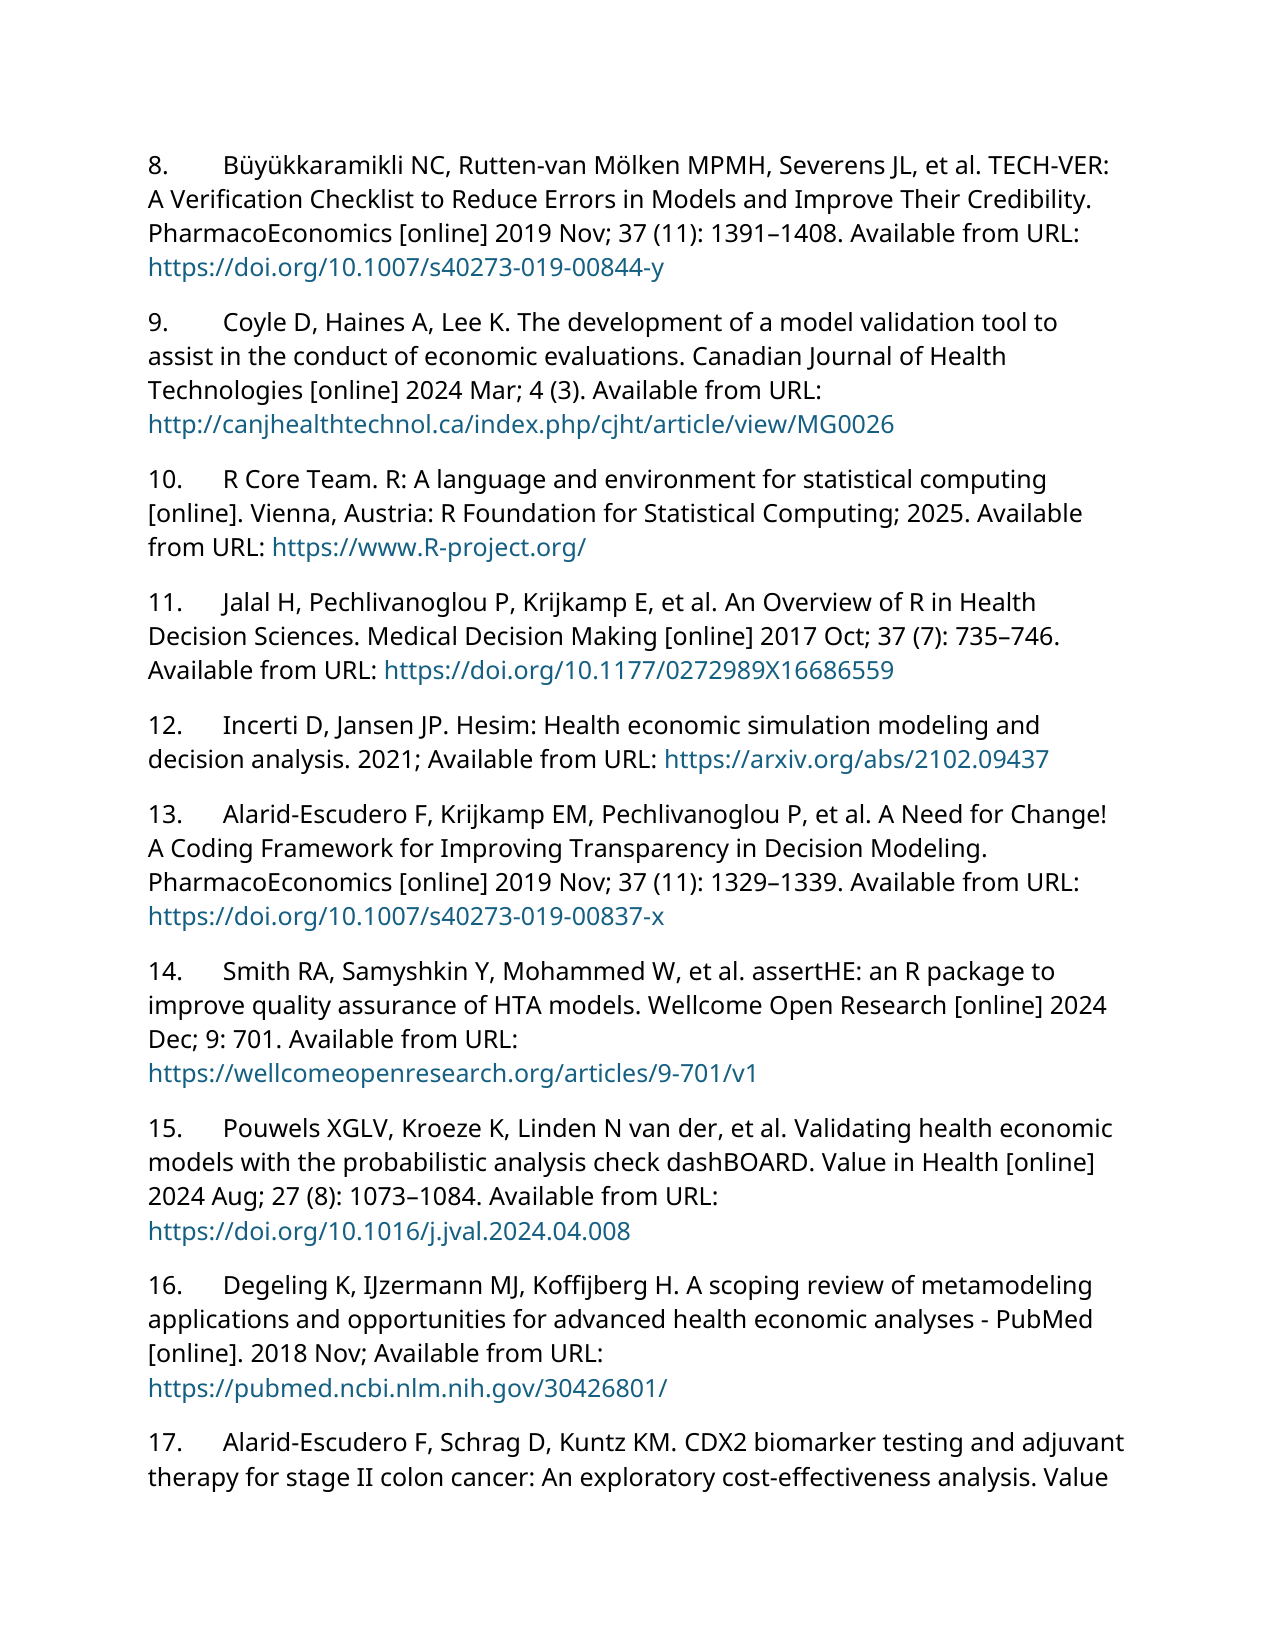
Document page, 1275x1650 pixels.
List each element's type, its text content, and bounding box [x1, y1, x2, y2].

text 10. R Core Team. R: A language and environment for statistical computing [online]. Vienna, Austria: R Foundation for Statistical Computing; 2025. Available from URL: https://www.R-project.org/ [148, 462, 1127, 564]
text 16. Degeling K, IJzermann MJ, Koffijberg H. A scoping review of metamodeling applications and opportunities for advanced health economic analyses - PubMed [online]. 2018 Nov; Available from URL: https://pubmed.ncbi.nlm.nih.gov/30426801/ [148, 1268, 1127, 1404]
text 13. Alarid-Escudero F, Krijkamp EM, Pechlivanoglou P, et al. A Need for Change! A Coding Framework for Improving Transparency in Decision Modeling. PharmacoEconomics [online] 2019 Nov; 37 (11): 1329–1339. Available from URL: https://doi.org/10.1007/s40273-019-00837-x [148, 797, 1127, 933]
text 9. Coyle D, Haines A, Lee K. The development of a model validation tool to assist in the conduct of economic evaluations. Canadian Journal of Health Technologies [online] 2024 Mar; 4 (3). Available from URL: http://canjhealthtechnol.ca/index.php/cjht/article/view/MG0026 [148, 305, 1127, 441]
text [148, 1425, 1127, 1493]
text 14. Smith RA, Samyshkin Y, Mohammed W, et al. assertHE: an R package to improve quality assurance of HTA models. Wellcome Open Research [online] 2024 Dec; 9: 701. Available from URL: https://wellcomeopenresearch.org/articles/9-701/v1 [148, 954, 1127, 1090]
text 11. Jalal H, Pechlivanoglou P, Krijkamp E, et al. An Overview of R in Health Decision Sciences. Medical Decision Making [online] 2017 Oct; 37 (7): 735–746. Available from URL: https://doi.org/10.1177/0272989X16686559 [148, 585, 1127, 687]
text 8. Büyükkaramikli NC, Rutten-van Mölken MPMH, Severens JL, et al. TECH-VER: A Verification Checklist to Reduce Errors in Models and Improve Their Credibility. PharmacoEconomics [online] 2019 Nov; 37 (11): 1391–1408. Available from URL: https://doi.org/10.1007/s40273-019-00844-y [148, 148, 1127, 284]
text 12. Incerti D, Jansen JP. Hesim: Health economic simulation modeling and decision analysis. 2021; Available from URL: https://arxiv.org/abs/2102.09437 [148, 708, 1127, 776]
text 15. Pouwels XGLV, Kroeze K, Linden N van der, et al. Validating health economic models with the probabilistic analysis check dashBOARD. Value in Health [online] 2024 Aug; 27 (8): 1073–1084. Available from URL: https://doi.org/10.1016/j.jval.2024.04.008 [148, 1111, 1127, 1247]
